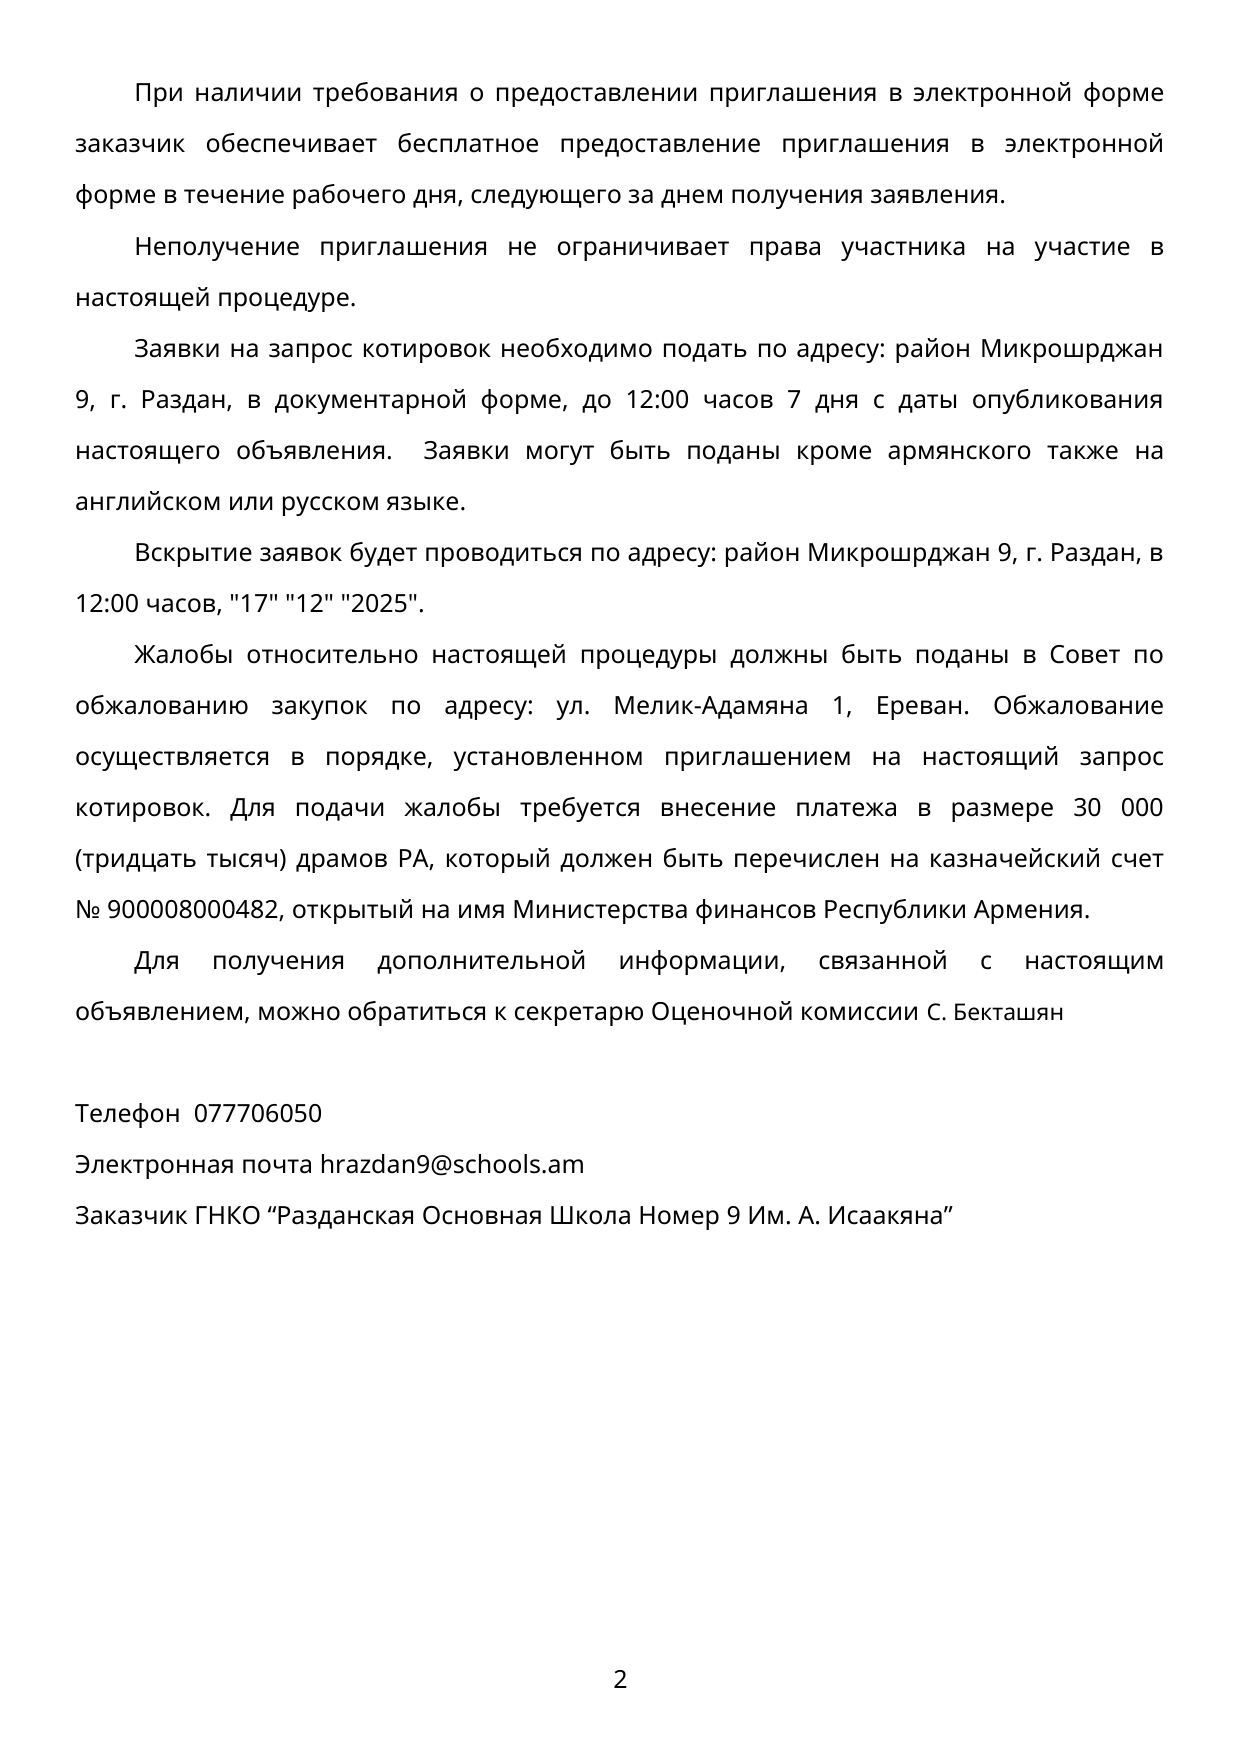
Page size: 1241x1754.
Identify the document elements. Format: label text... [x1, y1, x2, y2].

text Жалобы относительно настоящей процедуры должны быть поданы в Совет по обжалованию закупок по адресу: ул. Мелик-Адамяна 1, Ереван. Обжалование осуществляется в порядке, установленном приглашением на настоящий запрос котировок. Для подачи жалобы требуется внесение платежа в размере 30 000 (тридцать тысяч) драмов РА, который должен быть перечислен на казначейский счет № 900008000482, открытый на имя Министерства финансов Республики Армения. [75, 636, 1165, 926]
text Заявки на запрос котировок необходимо подать по адресу: район Микрошрджан 9, г. Раздан, в документарной форме, до 12:00 часов 7 дня с даты опубликования настоящего объявления. Заявки могут быть поданы кроме армянского также на английском или русском языке. [75, 330, 1165, 517]
text Заказчик ГНКО “Разданская Основная Школа Номер 9 Им. А. Исаакяна” [75, 1198, 1165, 1232]
text Вскрытие заявок будет проводиться по адресу: район Микрошрджан 9, г. Раздан, в 12:00 часов, "17" "12" "2025". [75, 534, 1165, 619]
text Электронная почта hrazdan9@schools.am [75, 1147, 1165, 1181]
text Телефон 077706050 [75, 1096, 1165, 1130]
text Неполучение приглашения не ограничивает права участника на участие в настоящей процедуре. [75, 228, 1165, 313]
text Для получения дополнительной информации, связанной с настоящим объявлением, можно обратиться к секретарю Оценочной комиссии С. Бекташян [75, 943, 1165, 1028]
text При наличии требования о предоставлении приглашения в электронной форме заказчик обеспечивает бесплатное предоставление приглашения в электронной форме в течение рабочего дня, следующего за днем получения заявления. [75, 75, 1165, 211]
